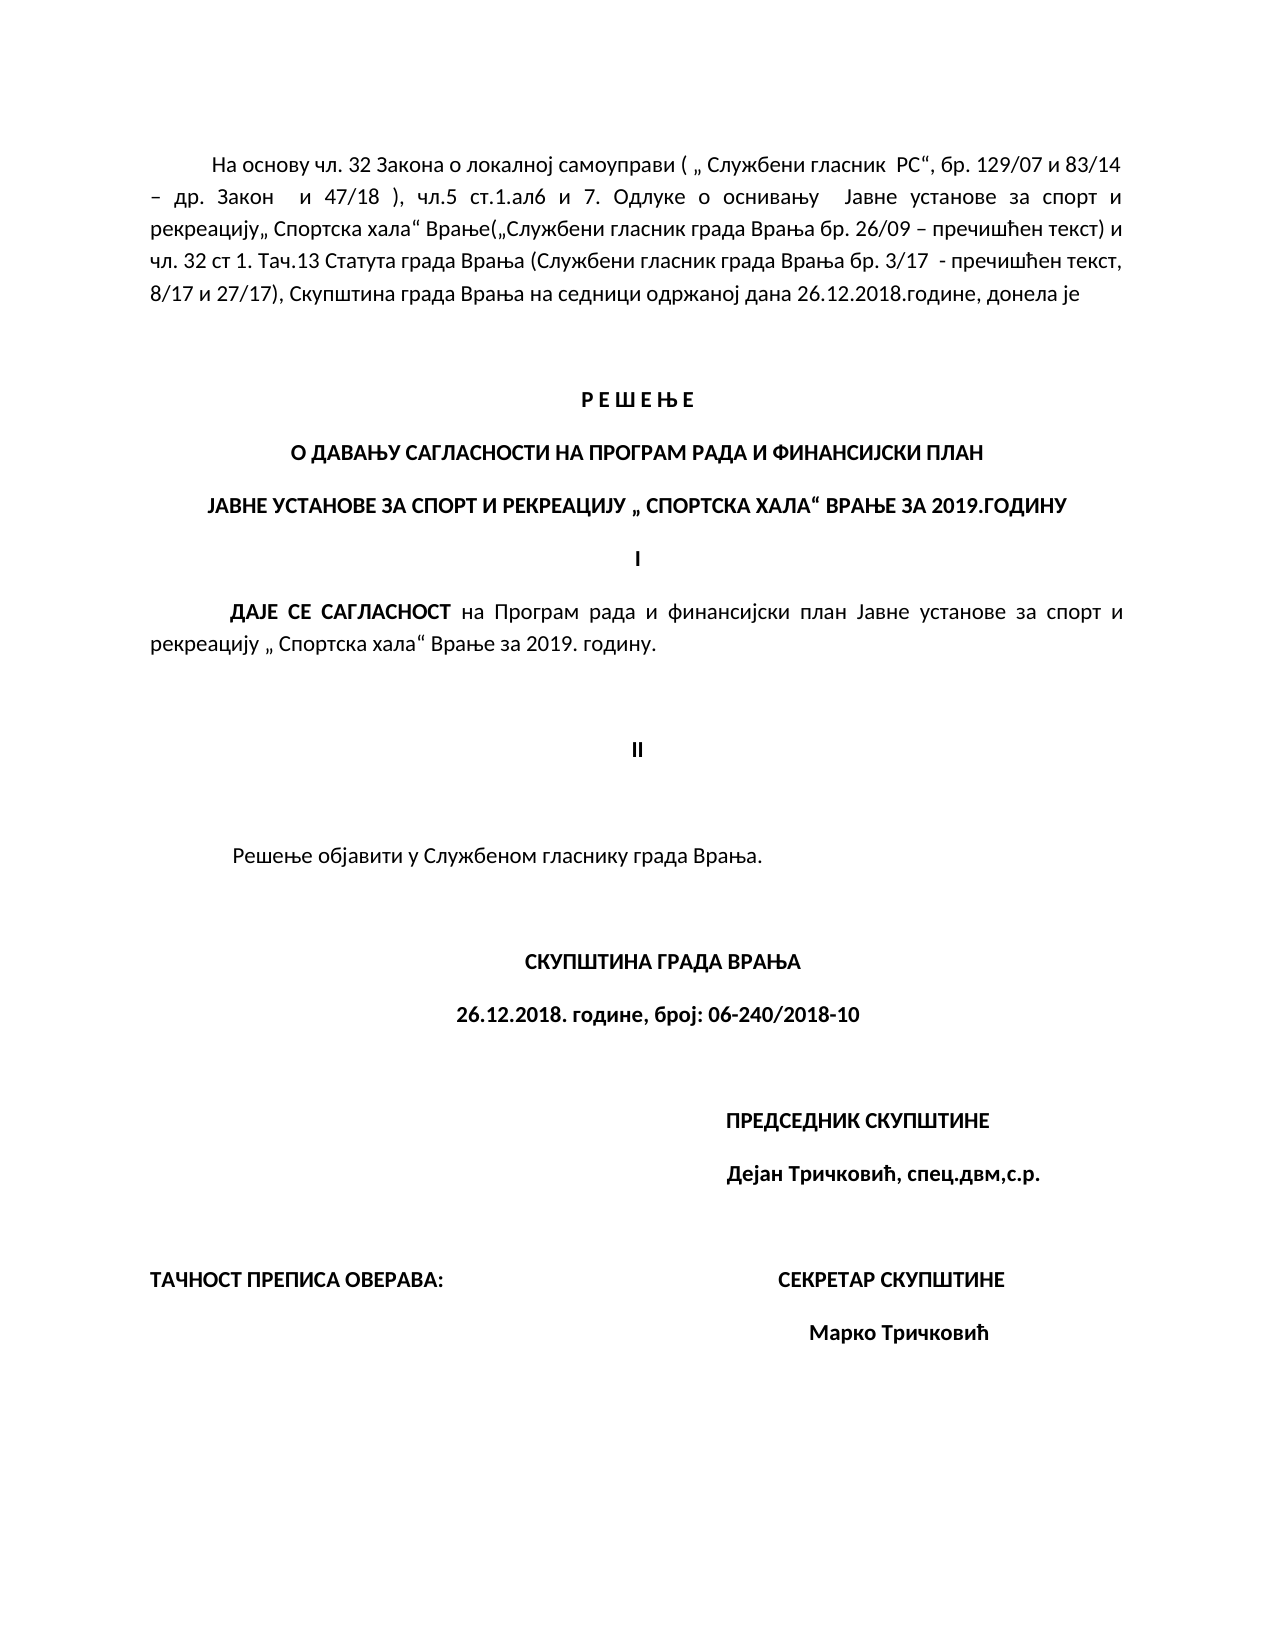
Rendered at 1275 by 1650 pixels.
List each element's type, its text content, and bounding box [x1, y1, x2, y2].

text ТАЧНОСТ ПРЕПИСА ОВЕРАВА: СЕКРЕТАР СКУПШТИНЕ [150, 1265, 1125, 1293]
text СКУПШТИНА ГРАДА ВРАЊА [150, 947, 1125, 975]
text Дејан Тричковић, спец.двм,с.р. [150, 1159, 1125, 1187]
text Марко Тричковић [150, 1318, 1125, 1346]
text II [150, 735, 1125, 763]
text ЈАВНЕ УСТАНОВЕ ЗА СПОРТ И РЕКРЕАЦИЈУ „ СПОРТСКА ХАЛА“ ВРАЊЕ ЗА 2019.ГОДИНУ [150, 491, 1125, 519]
text Решење објавити у Службеном гласнику града Врања. [150, 841, 1125, 869]
text О ДАВАЊУ САГЛАСНОСТИ НА ПРОГРАМ РАДА И ФИНАНСИЈСКИ ПЛАН [150, 438, 1125, 466]
text 26.12.2018. године, број: 06-240/2018-10 [150, 1000, 1125, 1028]
text ДАЈЕ СЕ САГЛАСНОСТ на Програм рада и финансијски план Јавне установе за спорт и рекреацију „ Спортска хала“ Врање за 2019. годину. [150, 597, 1125, 657]
text Р Е Ш Е Њ Е [150, 385, 1125, 413]
text ПРЕДСЕДНИК СКУПШТИНЕ [150, 1106, 1125, 1134]
text I [150, 544, 1125, 572]
text На основу чл. 32 Закона о локалној самоуправи ( „ Службени гласник РС“, бр. 129/07 и 83/14 – др. Закон и 47/18 ), чл.5 ст.1.ал6 и 7. Одлуке о оснивању Јавне установе за спорт и рекреацију„ Спортска хала“ Врање(„Службени гласник града Врања бр. 26/09 – пречишћен текст) и чл. 32 ст 1. Тач.13 Статута града Врања (Службени гласник града Врања бр. 3/17 - пречишћен текст, 8/17 и 27/17), Скупштина града Врања на седници одржаној дана 26.12.2018.године, донела је [150, 150, 1125, 307]
